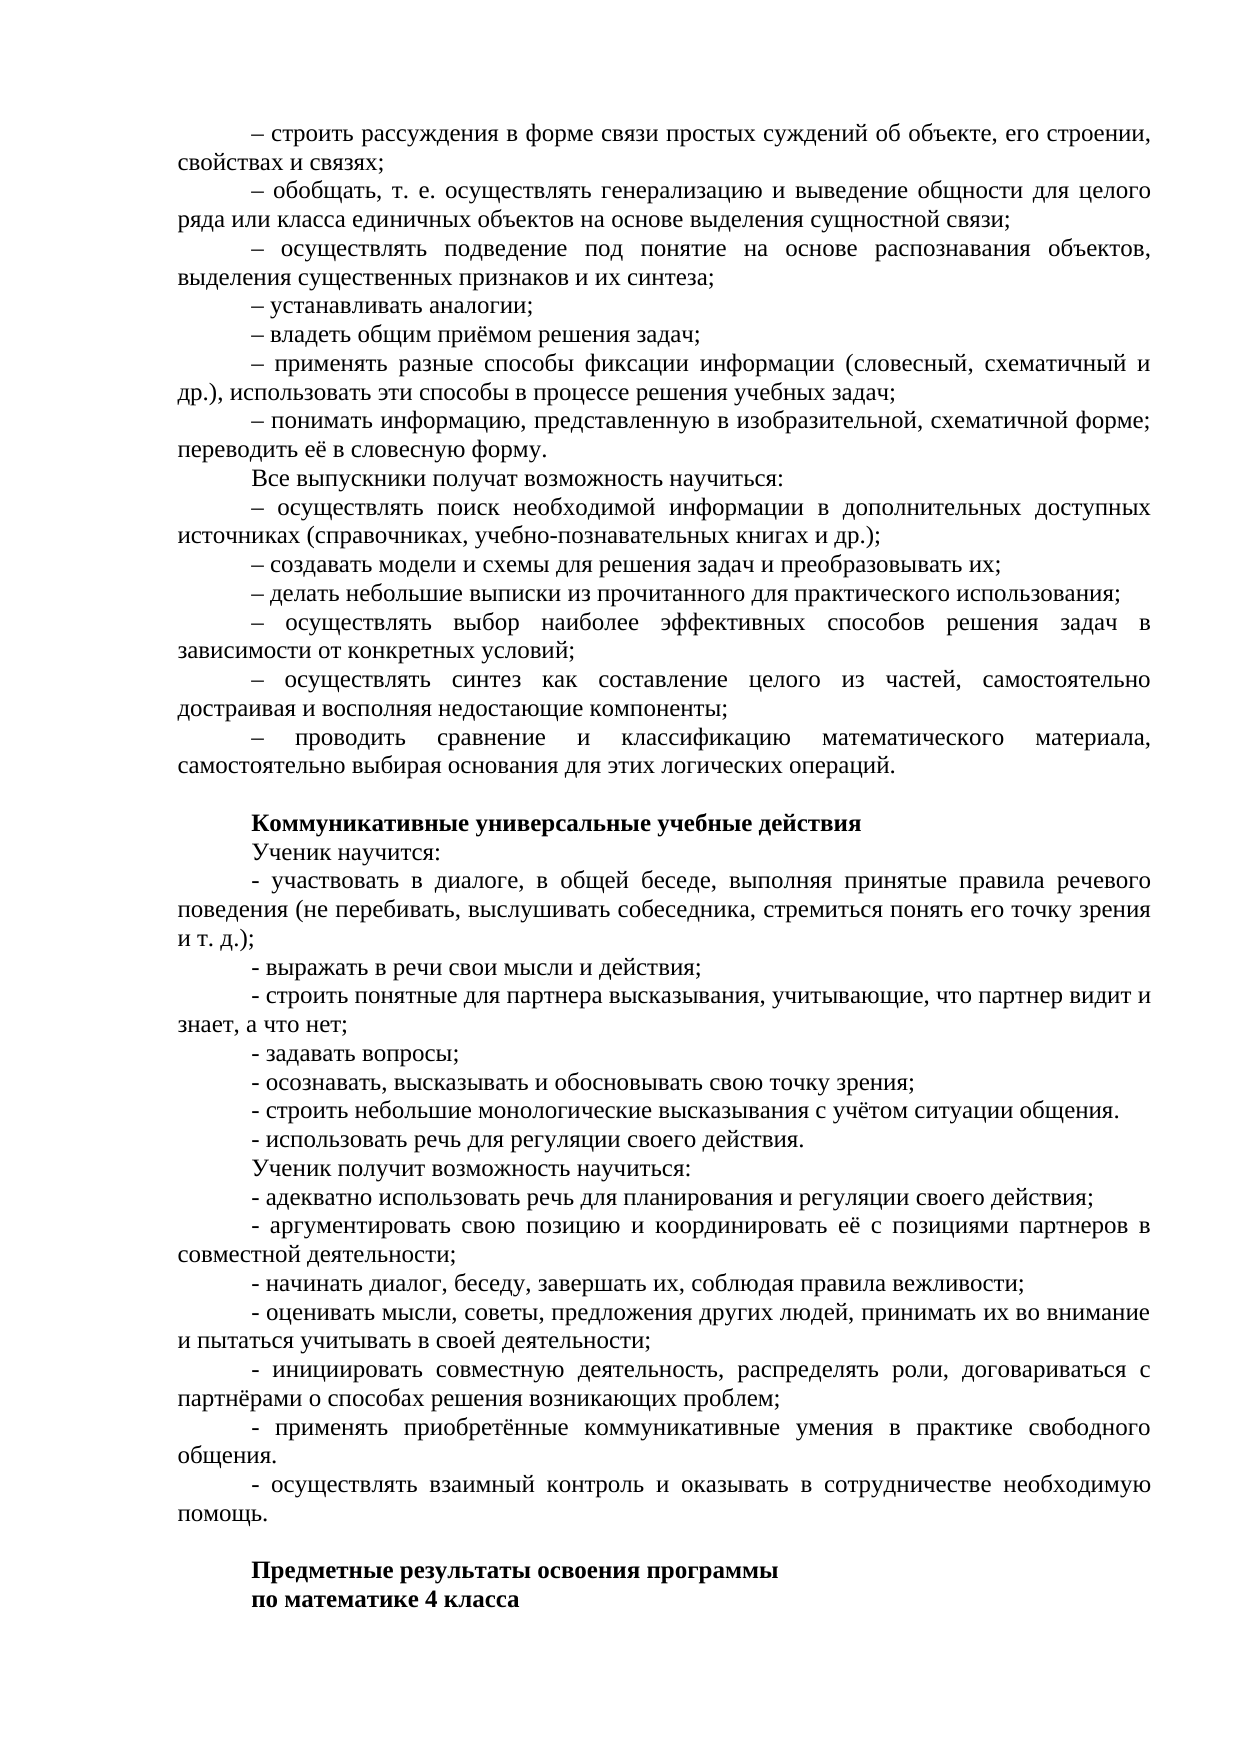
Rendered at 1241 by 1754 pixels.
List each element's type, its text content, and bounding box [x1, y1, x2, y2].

text - осуществлять взаимный контроль и оказывать в сотрудничестве необходимую помощь. [177, 1469, 1152, 1527]
text – проводить сравнение и классификацию математического материала, самостоятельно выбирая основания для этих логических операций. [177, 722, 1152, 779]
text - участвовать в диалоге, в общей беседе, выполняя принятые правила речевого поведения (не перебивать, выслушивать собеседника, стремиться понять его точку зрения и т. д.); [177, 866, 1152, 952]
text – понимать информацию, представленную в изобразительной, схематичной форме; переводить её в словесную форму. [177, 406, 1152, 463]
text – обобщать, т. е. осуществлять генерализацию и выведение общности для целого ряда или класса единичных объектов на основе выделения сущностной связи; [177, 176, 1152, 233]
text по математике 4 класса [177, 1584, 1152, 1613]
text – делать небольшие выписки из прочитанного для практического использования; [177, 578, 1152, 607]
text - оценивать мысли, советы, предложения других людей, принимать их во внимание и пытаться учитывать в своей деятельности; [177, 1297, 1152, 1354]
text – осуществлять выбор наиболее эффективных способов решения задач в зависимости от конкретных условий; [177, 607, 1152, 664]
text – применять разные способы фиксации информации (словесный, схематичный и др.), использовать эти способы в процессе решения учебных задач; [177, 348, 1152, 406]
text Ученик научится: [177, 837, 1152, 866]
text - задавать вопросы; [177, 1038, 1152, 1067]
text - использовать речь для регуляции своего действия. [177, 1124, 1152, 1153]
text – осуществлять синтез как составление целого из частей, самостоятельно достраивая и восполняя недостающие компоненты; [177, 664, 1152, 722]
text – осуществлять поиск необходимой информации в дополнительных доступных источниках (справочниках, учебно-познавательных книгах и др.); [177, 492, 1152, 549]
text – осуществлять подведение под понятие на основе распознавания объектов, выделения существенных признаков и их синтеза; [177, 233, 1152, 291]
text - начинать диалог, беседу, завершать их, соблюдая правила вежливости; [177, 1268, 1152, 1297]
text – строить рассуждения в форме связи простых суждений об объекте, его строении, свойствах и связях; [177, 118, 1152, 176]
text – владеть общим приёмом решения задач; [177, 319, 1152, 348]
text – создавать модели и схемы для решения задач и преобразовывать их; [177, 549, 1152, 578]
text - осознавать, высказывать и обосновывать свою точку зрения; [177, 1067, 1152, 1096]
text Ученик получит возможность научиться: [177, 1153, 1152, 1182]
text - строить небольшие монологические высказывания с учётом ситуации общения. [177, 1096, 1152, 1124]
text - выражать в речи свои мысли и действия; [177, 952, 1152, 981]
text - строить понятные для партнера высказывания, учитывающие, что партнер видит и знает, а что нет; [177, 981, 1152, 1038]
text - применять приобретённые коммуникативные умения в практике свободного общения. [177, 1412, 1152, 1469]
text Коммуникативные универсальные учебные действия [177, 808, 1152, 837]
text - адекватно использовать речь для планирования и регуляции своего действия; [177, 1182, 1152, 1211]
text – устанавливать аналогии; [177, 291, 1152, 319]
text - инициировать совместную деятельность, распределять роли, договариваться с партнёрами о способах решения возникающих проблем; [177, 1354, 1152, 1412]
text Все выпускники получат возможность научиться: [177, 463, 1152, 492]
text Предметные результаты освоения программы [177, 1556, 1152, 1584]
text - аргументировать свою позицию и координировать её с позициями партнеров в совместной деятельности; [177, 1211, 1152, 1268]
